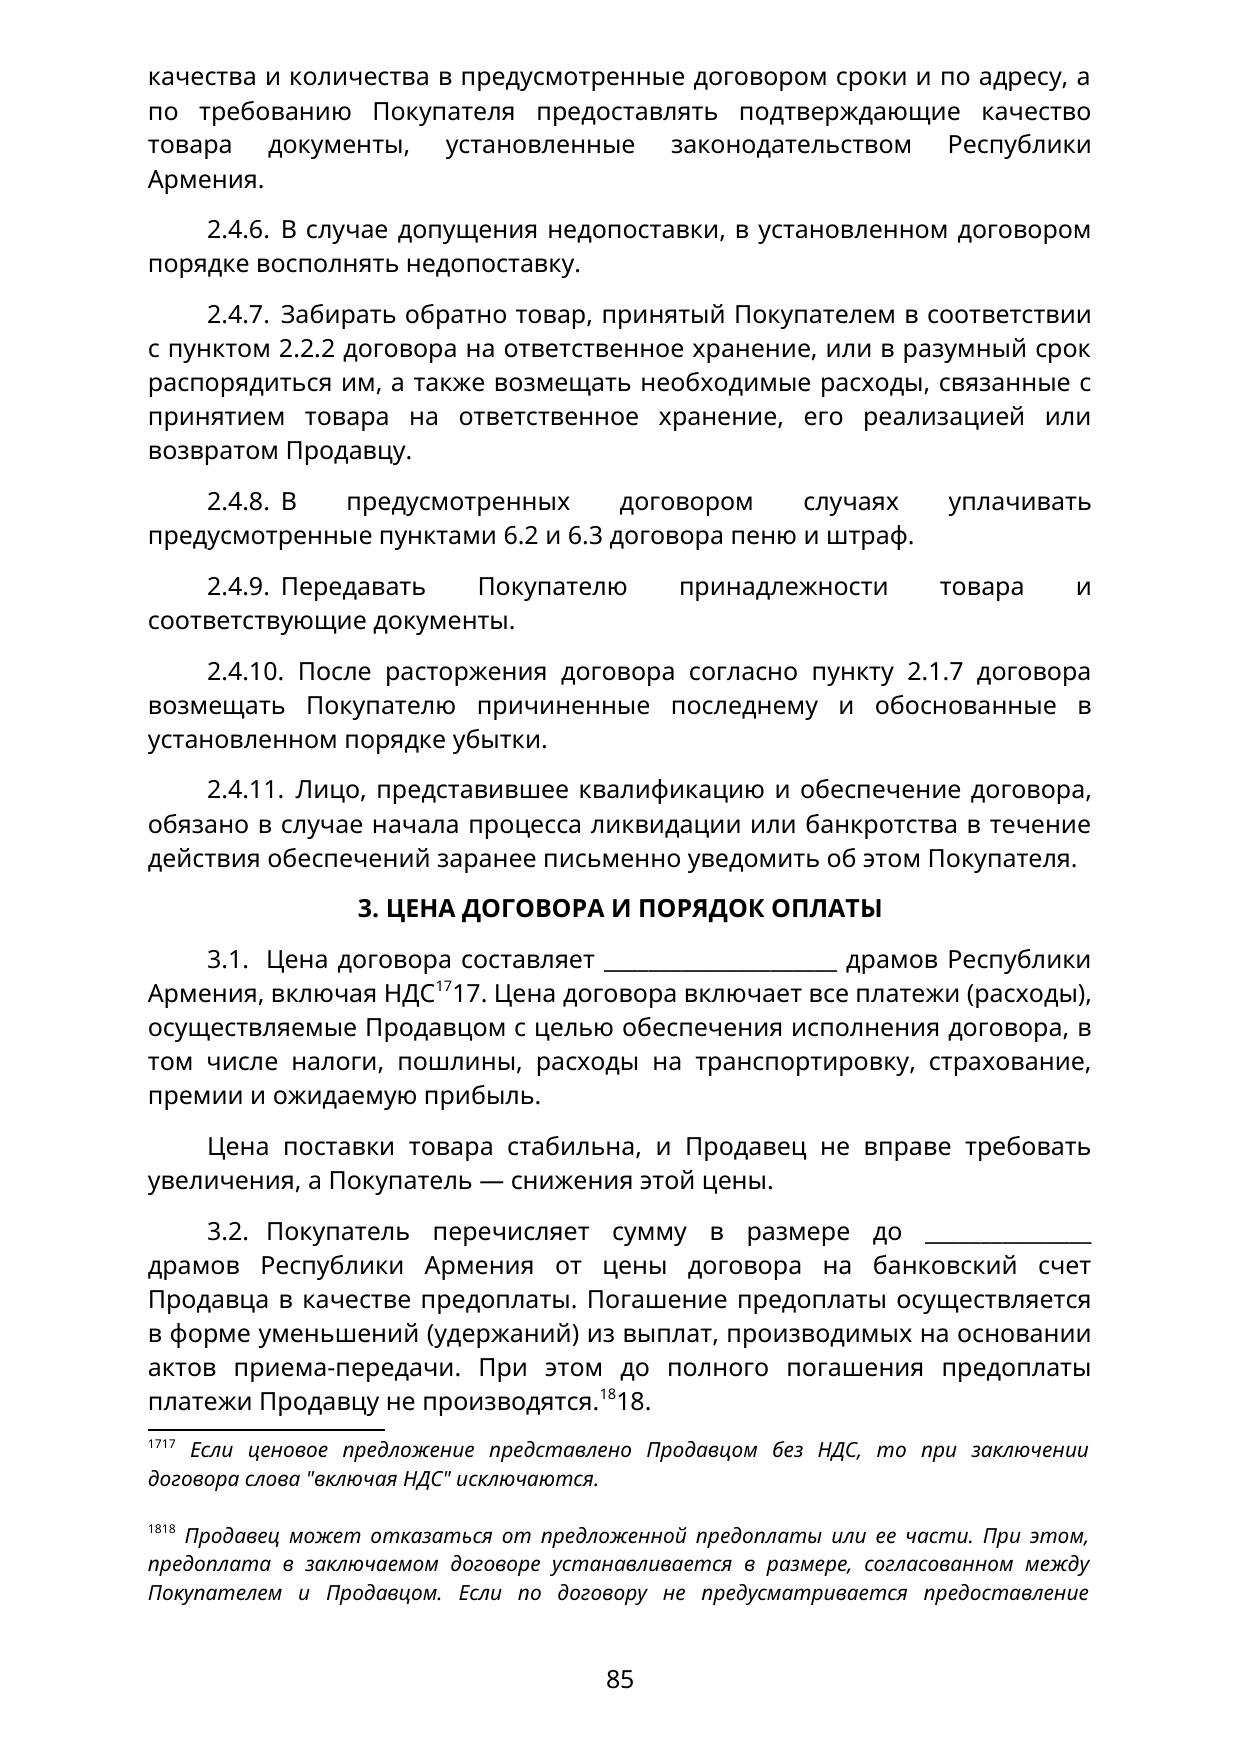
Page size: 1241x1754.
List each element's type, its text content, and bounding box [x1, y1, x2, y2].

text 2.4.10. После расторжения договора согласно пункту 2.1.7 договора возмещать Покупателю причиненные последнему и обоснованные в установленном порядке убытки. [148, 653, 1092, 756]
text 2.4.11. Лицо, представившее квалификацию и обеспечение договора, обязано в случае начала процесса ликвидации или банкротства в течение действия обеспечений заранее письменно уведомить об этом Покупателя. [148, 772, 1092, 874]
text 2.4.6. В случае допущения недопоставки, в установленном договором порядке восполнять недопоставку. [148, 212, 1092, 280]
text 2.4.9. Передавать Покупателю принадлежности товара и соответствующие документы. [148, 568, 1092, 637]
text 2.4.7. Забирать обратно товар, принятый Покупателем в соответствии с пунктом 2.2.2 договора на ответственное хранение, или в разумный срок распорядиться им, а также возмещать необходимые расходы, связанные с принятием товара на ответственное хранение, его реализацией или возвратом Продавцу. [148, 297, 1092, 467]
text 3.2. Покупатель перечисляет сумму в размере до _______________ драмов Республики Армения от цены договора на банковский счет Продавца в качестве предоплаты. Погашение предоплаты осуществляется в форме уменьшений (удержаний) из выплат, производимых на основании актов приема-передачи. При этом до полного погашения предоплаты платежи Продавцу не производятся.18. [148, 1213, 1092, 1418]
text Цена поставки товара стабильна, и Продавец не вправе требовать увеличения, а Покупатель — снижения этой цены. [148, 1129, 1092, 1197]
text 3. ЦЕНА ДОГОВОРА И ПОРЯДОК ОПЛАТЫ [148, 891, 1092, 925]
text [148, 59, 1092, 195]
text 2.4.8. В предусмотренных договором случаях уплачивать предусмотренные пунктами 6.2 и 6.3 договора пеню и штраф. [148, 484, 1092, 552]
text 3.1. Цена договора составляет _____________________ драмов Республики Армения, включая НДС17. Цена договора включает все платежи (расходы), осуществляемые Продавцом с целью обеспечения исполнения договора, в том числе налоги, пошлины, расходы на транспортировку, страхование, премии и ожидаемую прибыль. [148, 942, 1092, 1112]
